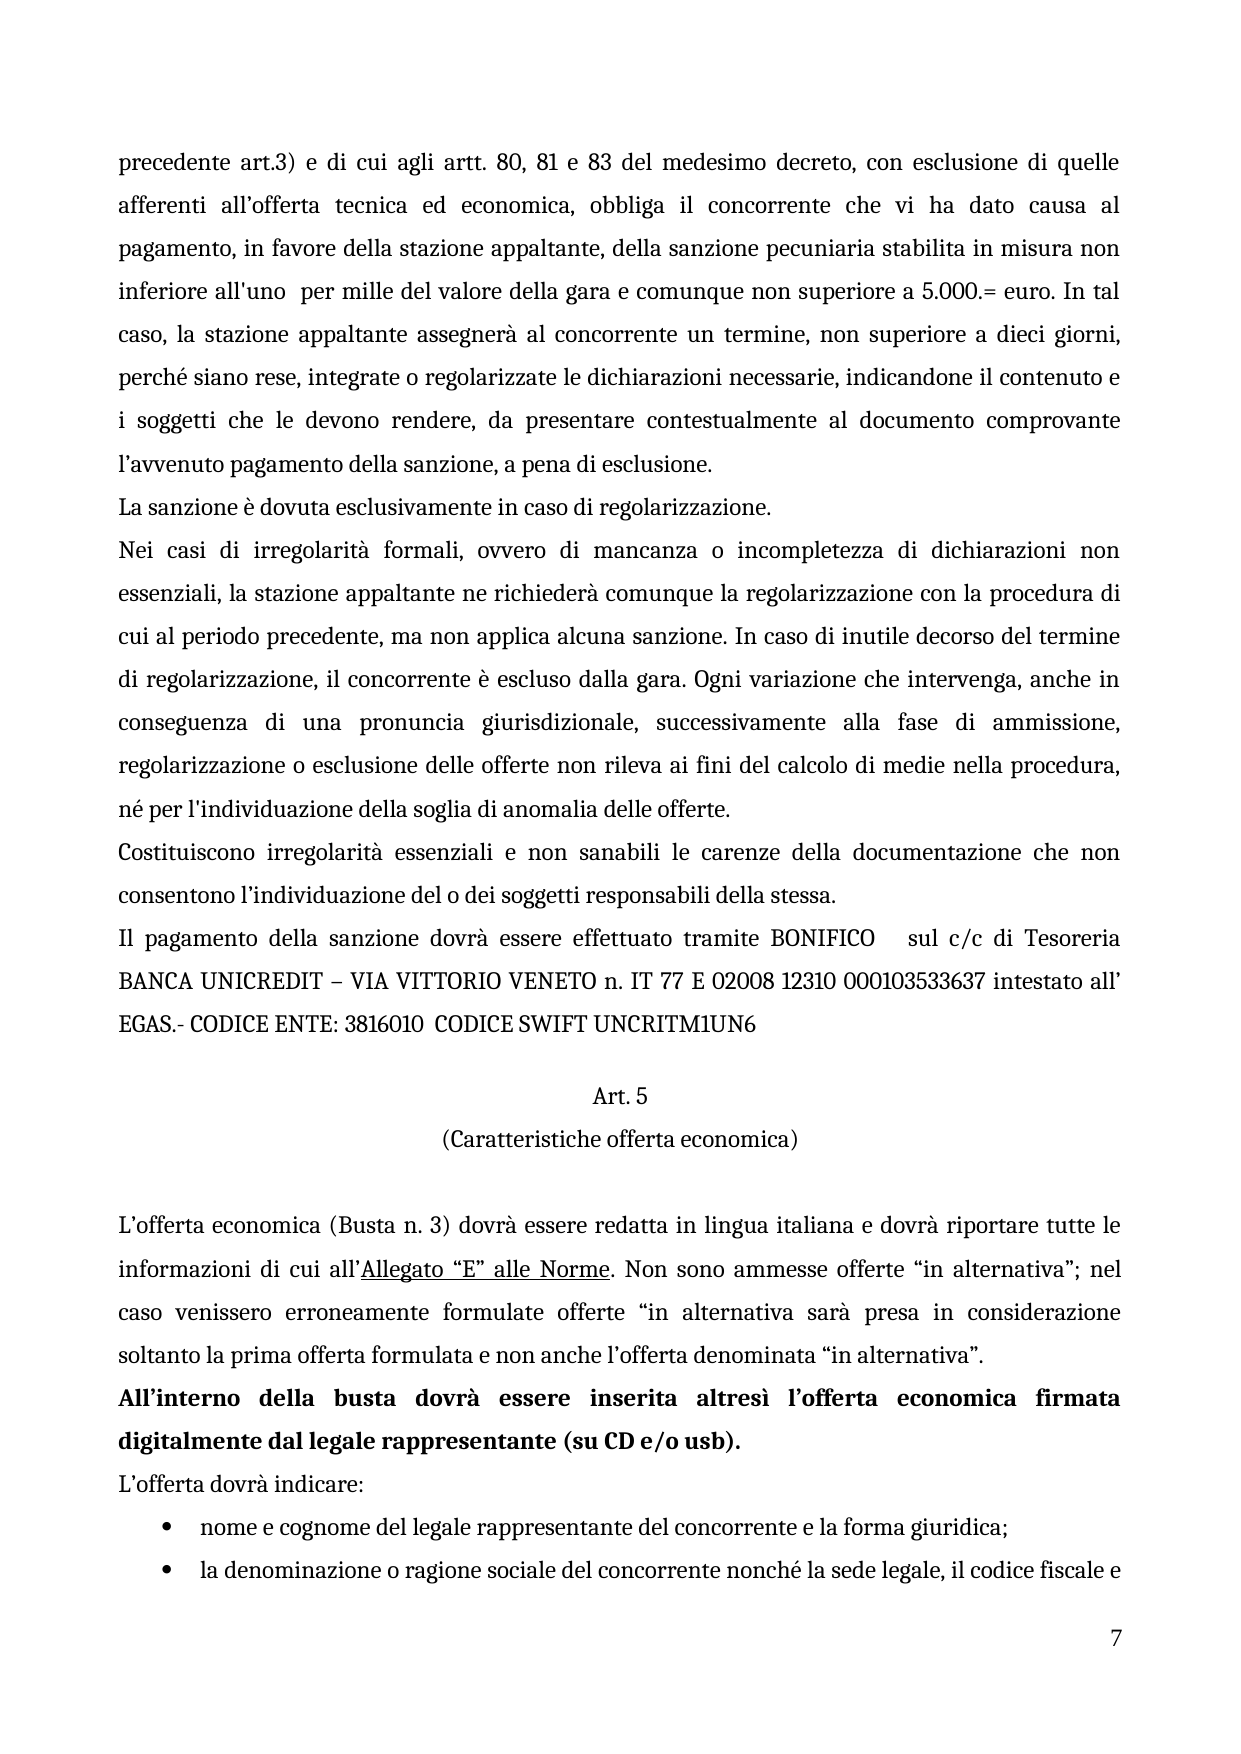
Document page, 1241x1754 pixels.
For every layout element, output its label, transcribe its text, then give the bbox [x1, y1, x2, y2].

list nome e cognome del legale rappresentante del concorrente e la forma giuridica; [162, 1513, 1122, 1542]
text L’offerta dovrà indicare: [118, 1470, 1122, 1499]
text L’offerta economica (Busta n. 3) dovrà essere redatta in lingua italiana e dovrà riportare tutte le informazioni di cui all’Allegato “E” alle Norme. Non sono ammesse offerte “in alternativa”; nel caso venissero erroneamente formulate offerte “in alternativa sarà presa in considerazione soltanto la prima offerta formulata e non anche l’offerta denominata “in alternativa”. [118, 1211, 1122, 1369]
text All’interno della busta dovrà essere inserita altresì l’offerta economica firmata digitalmente dal legale rappresentante (su CD e/o usb). [118, 1384, 1122, 1456]
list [162, 1556, 1122, 1585]
text Art. 5 [118, 1082, 1122, 1111]
text Il pagamento della sanzione dovrà essere effettuato tramite BONIFICO sul c/c di Tesoreria BANCA UNICREDIT – VIA VITTORIO VENETO n. IT 77 E 02008 12310 000103533637 intestato all’ EGAS.- CODICE ENTE: 3816010 CODICE SWIFT UNCRITM1UN6 [118, 924, 1122, 1039]
text Costituiscono irregolarità essenziali e non sanabili le carenze della documentazione che non consentono l’individuazione del o dei soggetti responsabili della stessa. [118, 838, 1122, 909]
text La sanzione è dovuta esclusivamente in caso di regolarizzazione. [118, 493, 1122, 521]
text (Caratteristiche offerta economica) [118, 1125, 1122, 1154]
text Nei casi di irregolarità formali, ovvero di mancanza o incompletezza di dichiarazioni non essenziali, la stazione appaltante ne richiederà comunque la regolarizzazione con la procedura di cui al periodo precedente, ma non applica alcuna sanzione. In caso di inutile decorso del termine di regolarizzazione, il concorrente è escluso dalla gara. Ogni variazione che intervenga, anche in conseguenza di una pronuncia giurisdizionale, successivamente alla fase di ammissione, regolarizzazione o esclusione delle offerte non rileva ai fini del calcolo di medie nella procedura, né per l'individuazione della soglia di anomalia delle offerte. [118, 536, 1122, 823]
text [118, 148, 1122, 478]
